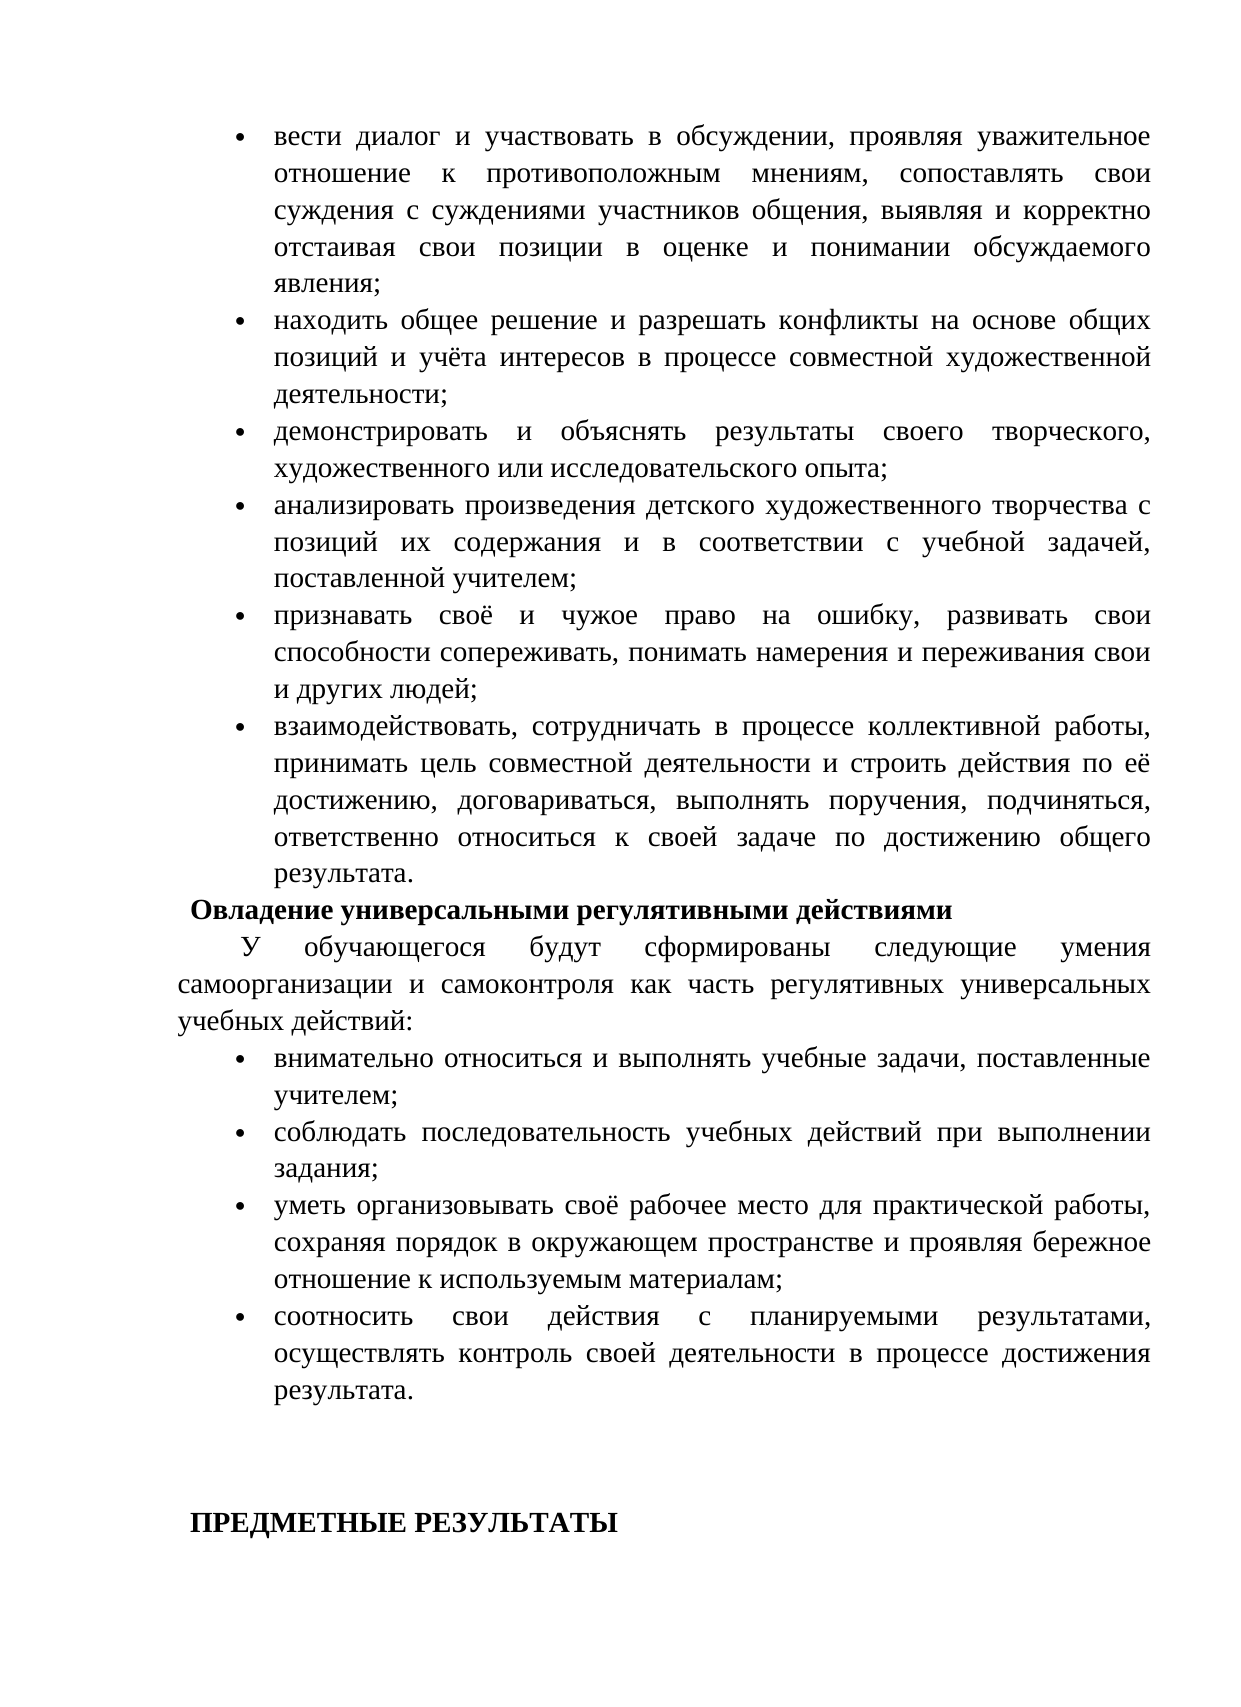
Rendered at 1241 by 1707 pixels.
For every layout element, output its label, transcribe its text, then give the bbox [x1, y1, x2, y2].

list соблюдать последовательность учебных действий при выполнении задания; [236, 1114, 1152, 1184]
list находить общее решение и разрешать конфликты на основе общих позиций и учёта интересов в процессе совместной художественной деятельности; [236, 302, 1152, 410]
text Овладение универсальными регулятивными действиями [190, 892, 1152, 926]
list вести диалог и участвовать в обсуждении, проявляя уважительное отношение к противоположным мнениям, сопоставлять свои суждения с суждениями участников общения, выявляя и корректно отстаивая свои позиции в оценке и понимании обсуждаемого явления; [236, 118, 1152, 299]
list соотносить свои действия с планируемыми результатами, осуществлять контроль своей деятельности в процессе достижения результата. [236, 1298, 1152, 1405]
list взаимодействовать, сотрудничать в процессе коллективной работы, принимать цель совместной деятельности и строить действия по её достижению, договариваться, выполнять поручения, подчиняться, ответственно относиться к своей задаче по достижению общего результата. [236, 708, 1152, 889]
list внимательно относиться и выполнять учебные задачи, поставленные учителем; [236, 1040, 1152, 1110]
list анализировать произведения детского художественного творчества с позиций их содержания и в соответствии с учебной задачей, поставленной учителем; [236, 487, 1152, 594]
list уметь организовывать своё рабочее место для практической работы, сохраняя порядок в окружающем пространстве и проявляя бережное отношение к используемым материалам; [236, 1187, 1152, 1295]
text У обучающегося будут сформированы следующие умения самоорганизации и самоконтроля как часть регулятивных универсальных учебных действий: [177, 929, 1152, 1037]
list демонстрировать и объяснять результаты своего творческого, художественного или исследовательского опыта; [236, 413, 1152, 483]
text ПРЕДМЕТНЫЕ РЕЗУЛЬТАТЫ [190, 1505, 1152, 1539]
list признавать своё и чужое право на ошибку, развивать свои способности сопереживать, понимать намерения и переживания свои и других людей; [236, 597, 1152, 705]
